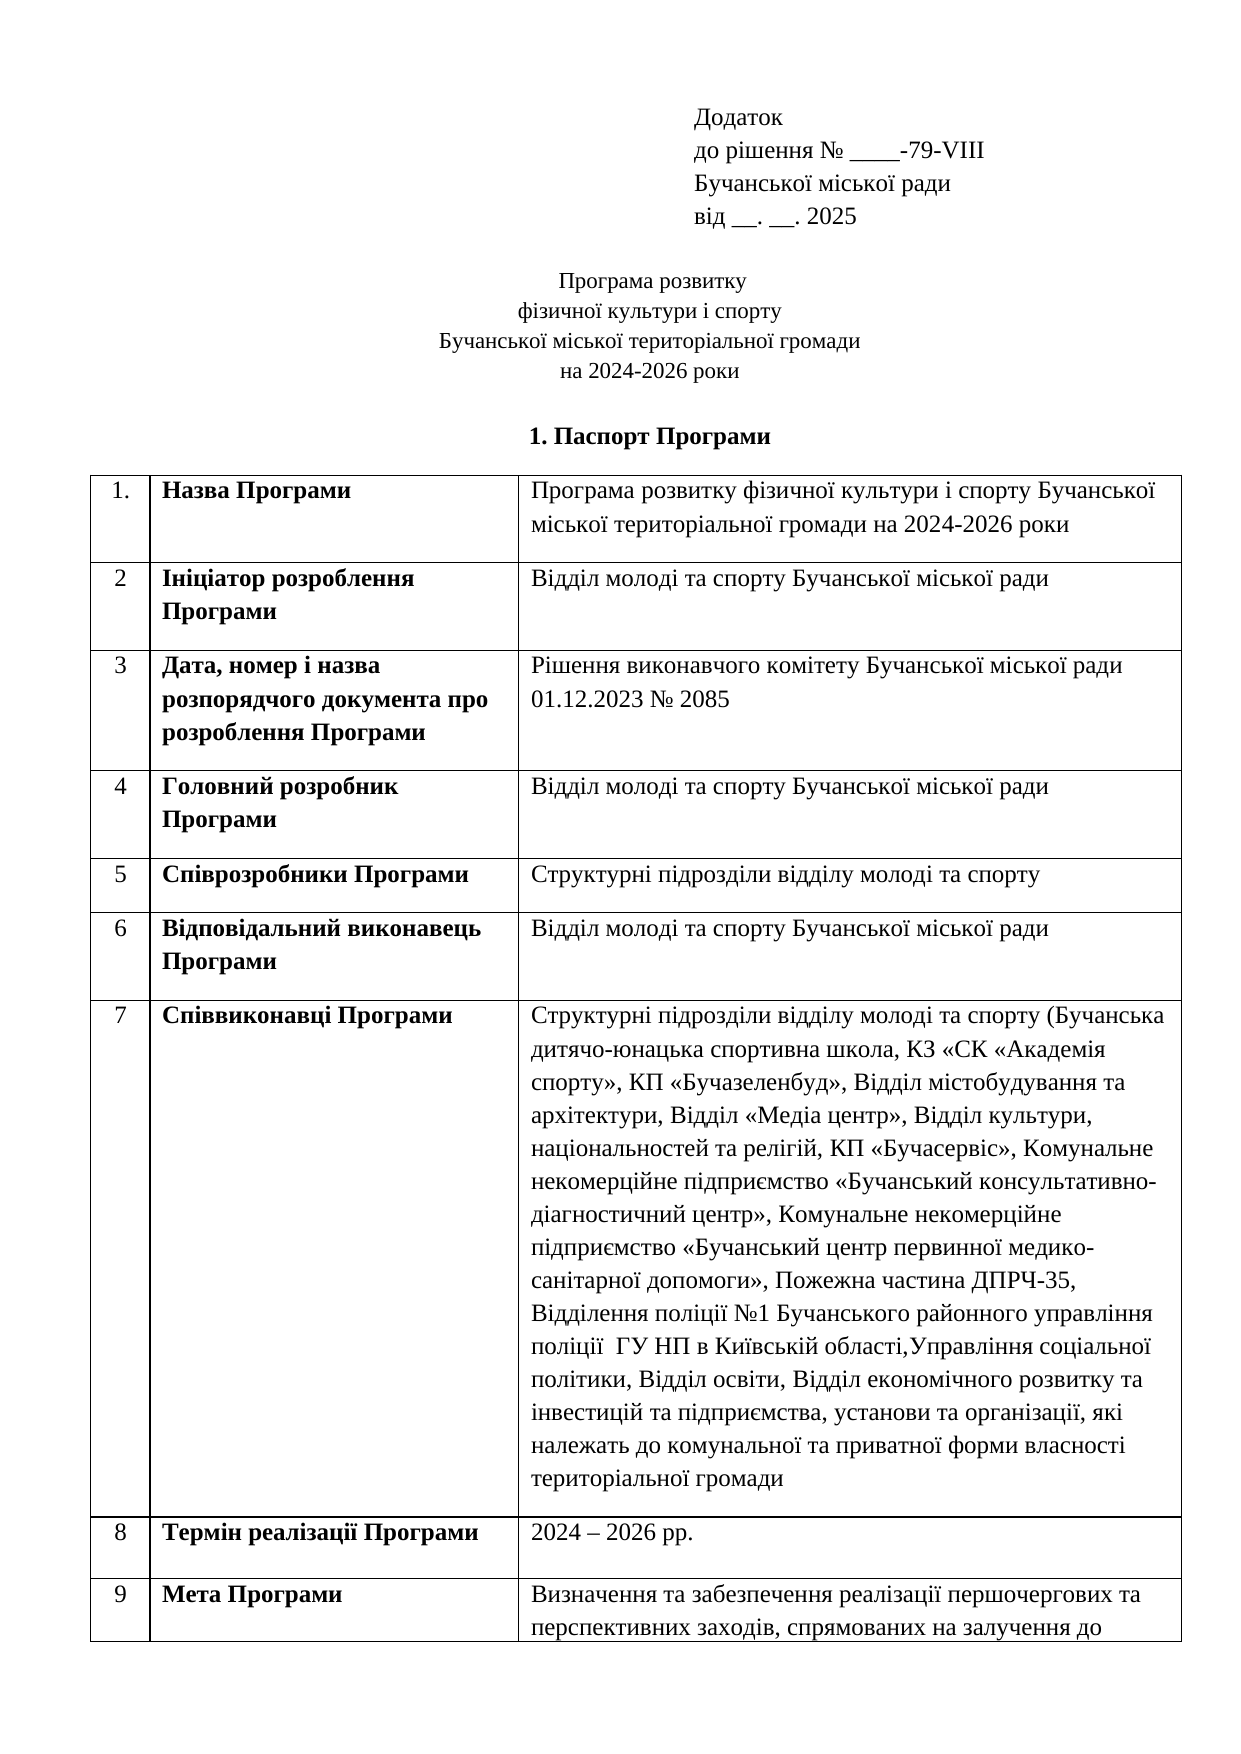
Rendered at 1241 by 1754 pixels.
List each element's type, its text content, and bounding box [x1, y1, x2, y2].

table_cell 9 [91, 1579, 149, 1641]
table_cell Відділ молоді та спорту Бучанської міської ради [519, 913, 1181, 999]
table_cell Співвиконавці Програми [151, 1001, 518, 1516]
text Бучанської міської територіальної громади [148, 327, 1152, 354]
table_cell 7 [91, 1001, 149, 1516]
text фізичної культури і спорту [148, 297, 1152, 323]
table_cell 2 [91, 563, 149, 649]
table_cell Головний розробник Програми [151, 771, 518, 858]
table_cell Відділ молоді та спорту Бучанської міської ради [519, 563, 1181, 649]
table_cell Відповідальний виконавець Програми [151, 913, 518, 999]
table_header 1. [91, 476, 149, 562]
table_cell Відділ молоді та спорту Бучанської міської ради [519, 771, 1181, 858]
table_cell 3 [91, 651, 149, 770]
table_header Програма розвитку фізичної культури і спорту Бучанської міської територіальної громади на 2024-2026 роки [519, 476, 1181, 562]
text 1. Паспорт Програми [148, 421, 1152, 449]
table_cell Рішення виконавчого комітету Бучанської міської ради 01.12.2023 № 2085 [519, 651, 1181, 770]
text Програма розвитку [148, 267, 1152, 293]
table_cell Ініціатор розроблення Програми [151, 563, 518, 649]
table_cell 6 [91, 913, 149, 999]
text від __. __. 2025 [694, 201, 1152, 229]
table_cell Співрозробники Програми [151, 859, 518, 912]
text Додаток [694, 102, 1152, 131]
table_cell 5 [91, 859, 149, 912]
table_header Назва Програми [151, 476, 518, 562]
table_cell 2024 – 2026 рр. [519, 1518, 1181, 1578]
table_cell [519, 1579, 1181, 1641]
text Бучанської міської ради [694, 168, 1152, 197]
text до рішення № ____-79-VIІІ [694, 135, 1152, 163]
table_cell 4 [91, 771, 149, 858]
table_cell Структурні підрозділи відділу молоді та спорту [519, 859, 1181, 912]
text на 2024-2026 роки [148, 357, 1152, 384]
table_cell Мета Програми [151, 1579, 518, 1641]
table_cell Дата, номер і назва розпорядчого документа про розроблення Програми [151, 651, 518, 770]
table_cell Структурні підрозділи відділу молоді та спорту (Бучанська дитячо-юнацька спортивна школа, КЗ «СК «Академія спорту», КП «Бучазеленбуд», Відділ містобудування та архітектури, Відділ «Медіа центр», Відділ культури, національностей та релігій, КП «Бучасервіс», Комунальне некомерційне підприємство «Бучанський консультативно-діагностичний центр», Комунальне некомерційне підприємство «Бучанський центр первинної медико-санітарної допомоги», Пожежна частина ДПРЧ-35, Відділення поліції №1 Бучанського районного управління поліції ГУ НП в Київській області,Управління соціальної політики, Відділ освіти, Відділ економічного розвитку та інвестицій та підприємства, установи та організації, які належать до комунальної та приватної форми власності територіальної громади [519, 1001, 1181, 1516]
table_cell 8 [91, 1518, 149, 1578]
table_cell Термін реалізації Програми [151, 1518, 518, 1578]
